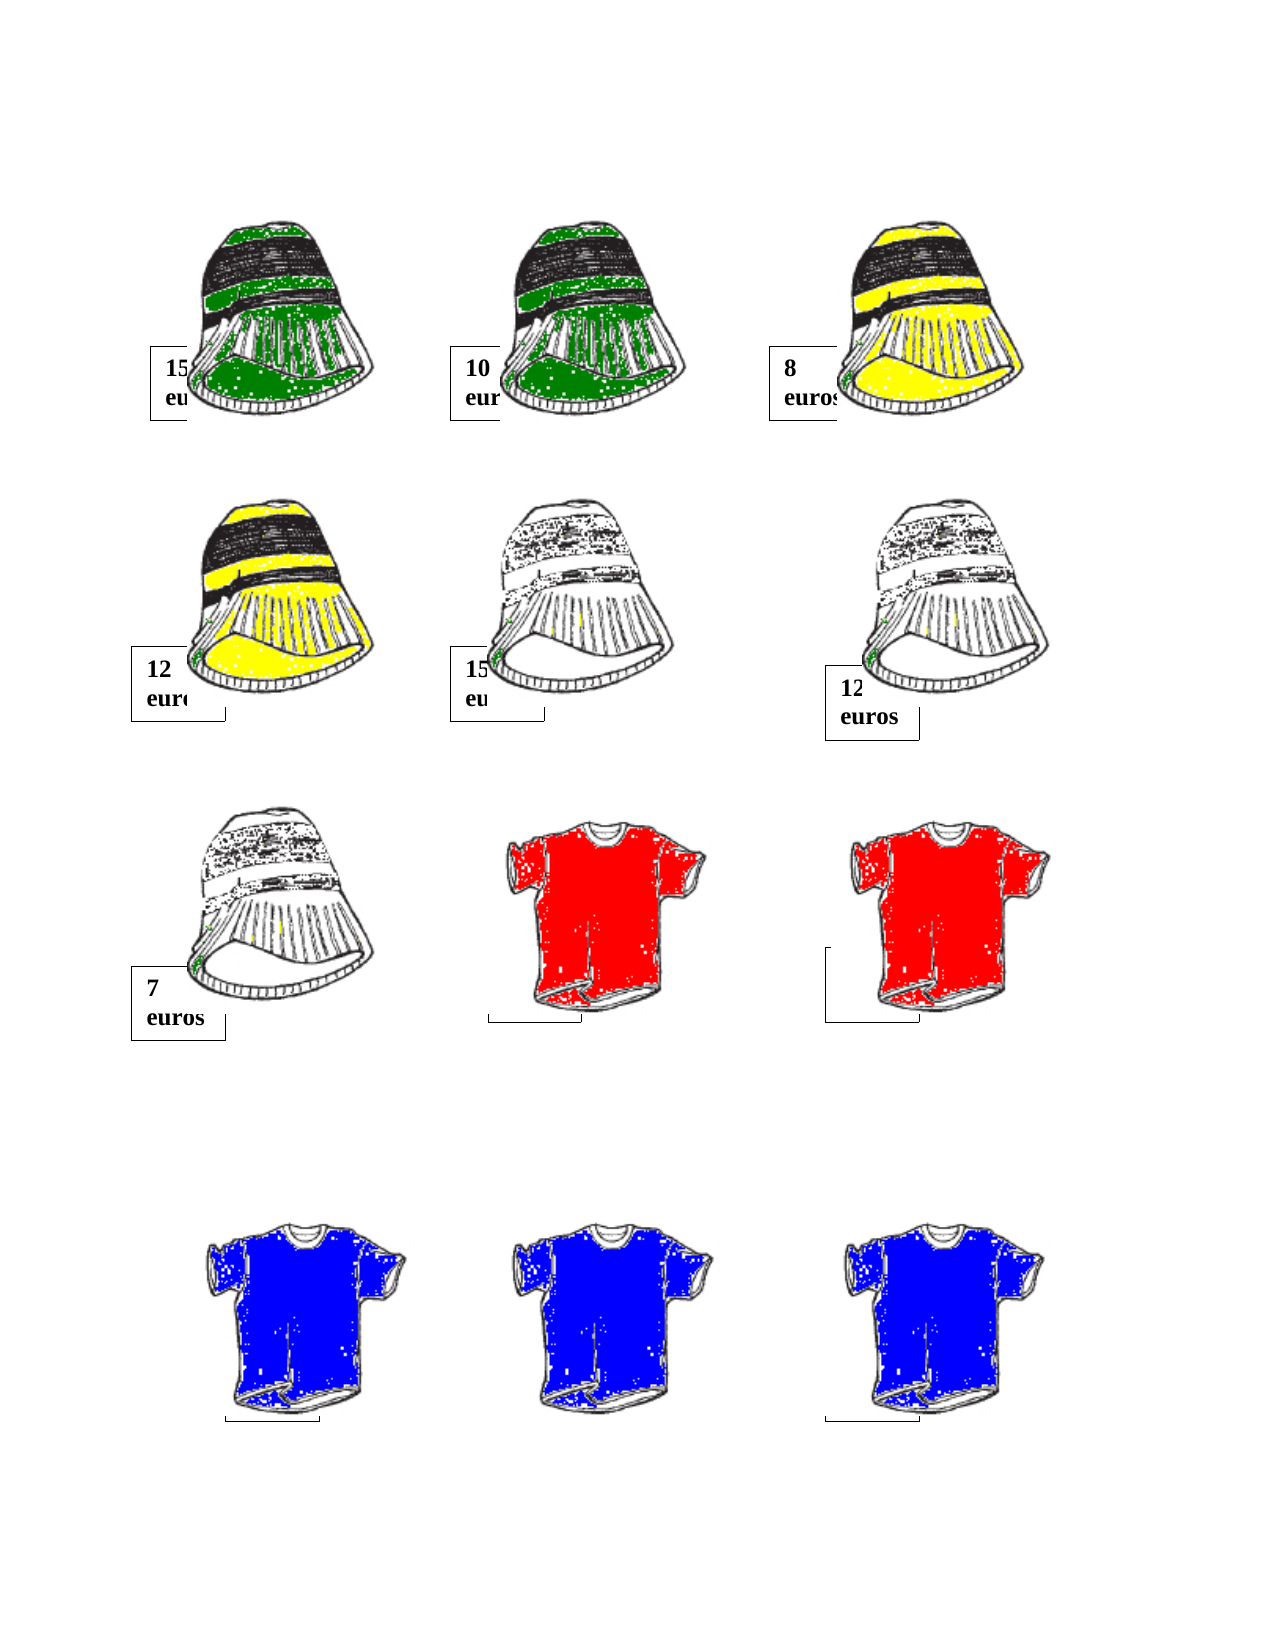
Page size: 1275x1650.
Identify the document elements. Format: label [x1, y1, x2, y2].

picture [500, 207, 688, 429]
picture [493, 1215, 728, 1416]
picture [862, 485, 1051, 707]
picture [831, 813, 1065, 1014]
picture [825, 1215, 1059, 1416]
picture [487, 813, 721, 1014]
picture [187, 1215, 421, 1416]
picture [187, 485, 376, 707]
picture [187, 207, 376, 429]
picture [837, 207, 1026, 429]
picture [187, 793, 376, 1014]
picture [487, 485, 676, 707]
